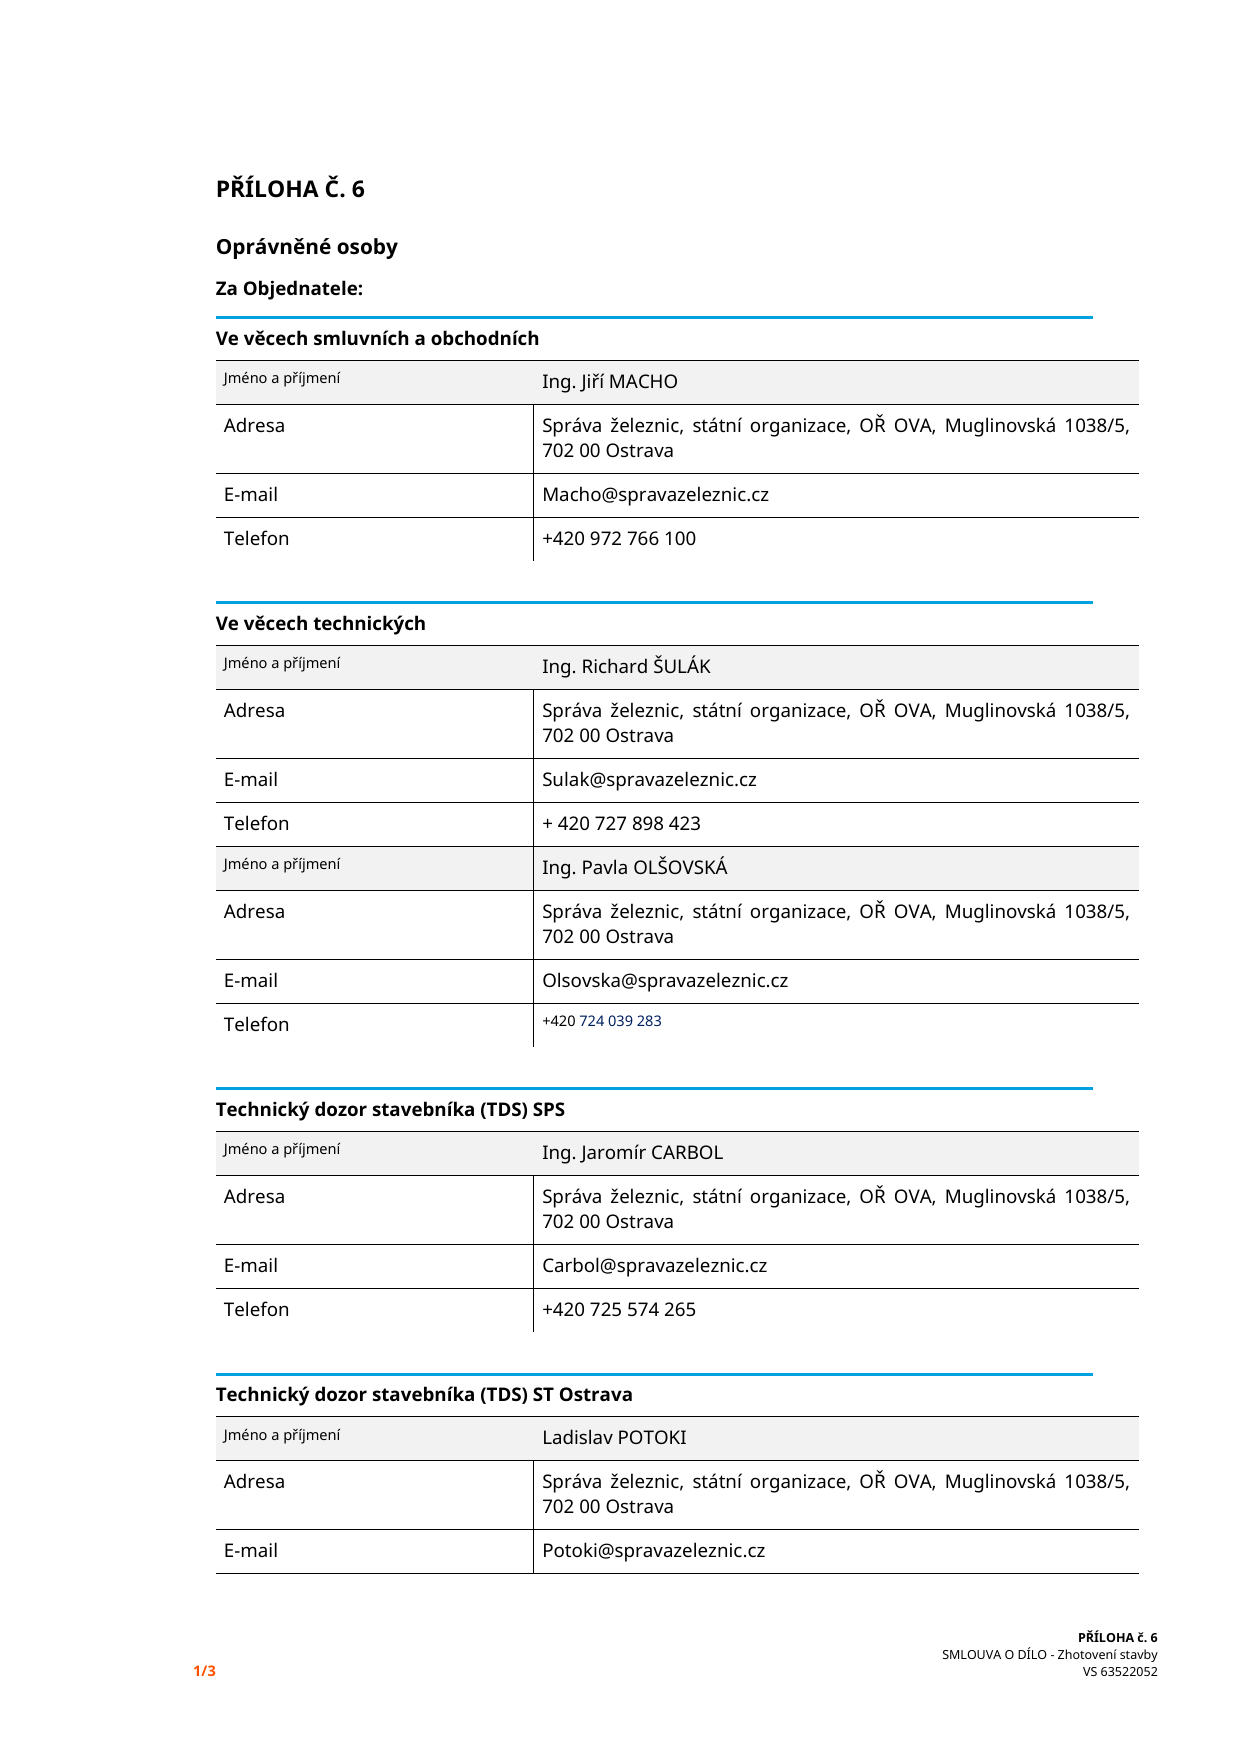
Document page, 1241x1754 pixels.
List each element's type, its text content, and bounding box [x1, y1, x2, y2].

table_cell Olsovska@spravazeleznic.cz [534, 960, 1139, 1003]
text Technický dozor stavebníka (TDS) ST Ostrava [216, 1376, 1093, 1407]
table_header Jméno a příjmení [216, 646, 534, 689]
text Ve věcech technických [216, 604, 1093, 636]
table_cell Jméno a příjmení [216, 847, 533, 890]
table_cell Carbol@spravazeleznic.cz [534, 1245, 1139, 1288]
table_cell Telefon [216, 518, 533, 561]
table_cell E-mail [216, 759, 533, 802]
table_cell Sulak@spravazeleznic.cz [534, 759, 1139, 802]
table_cell Správa železnic, státní organizace, OŘ OVA, Muglinovská 1038/5, 702 00 Ostrava [534, 690, 1139, 758]
table_cell Adresa [216, 405, 533, 473]
text Ve věcech smluvních a obchodních [216, 319, 1093, 351]
table_cell Adresa [216, 1176, 533, 1244]
table_cell +420 724 039 283 [534, 1004, 1139, 1047]
table_header Jméno a příjmení [216, 1417, 534, 1460]
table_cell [534, 1461, 1139, 1529]
table_header Ladislav POTOKI [534, 1417, 1139, 1460]
text Oprávněné osoby [216, 232, 1093, 260]
table_cell Macho@spravazeleznic.cz [534, 474, 1139, 517]
table_cell Telefon [216, 803, 533, 846]
table_header Ing. Jiří MACHO [534, 361, 1139, 404]
text Technický dozor stavebníka (TDS) SPS [216, 1090, 1093, 1122]
table_cell + 420 727 898 423 [534, 803, 1139, 846]
table_cell E-mail [216, 1245, 533, 1288]
table_cell Ing. Pavla OLŠOVSKÁ [534, 847, 1139, 890]
table_cell Správa železnic, státní organizace, OŘ OVA, Muglinovská 1038/5, 702 00 Ostrava [534, 405, 1139, 473]
table_cell Potoki@spravazeleznic.cz [534, 1530, 1139, 1573]
text Za Objednatele: [216, 276, 1093, 301]
table_cell Správa železnic, státní organizace, OŘ OVA, Muglinovská 1038/5, 702 00 Ostrava [534, 1176, 1139, 1244]
table_cell +420 725 574 265 [534, 1289, 1139, 1332]
table_header Jméno a příjmení [216, 361, 534, 404]
table_cell Telefon [216, 1004, 533, 1047]
table_cell Adresa [216, 690, 533, 758]
table_cell Správa železnic, státní organizace, OŘ OVA, Muglinovská 1038/5, 702 00 Ostrava [534, 891, 1139, 959]
table_cell E-mail [216, 474, 533, 517]
table_cell +420 972 766 100 [534, 518, 1139, 561]
table_cell Telefon [216, 1289, 533, 1332]
table_cell Adresa [216, 891, 533, 959]
table_cell E-mail [216, 1530, 533, 1573]
table_cell E-mail [216, 960, 533, 1003]
table_header Ing. Richard ŠULÁK [534, 646, 1139, 689]
table_cell Adresa [216, 1461, 533, 1529]
table_header Ing. Jaromír CARBOL [534, 1132, 1139, 1175]
table_header Jméno a příjmení [216, 1132, 534, 1175]
text Příloha č. 6 [216, 172, 1093, 204]
